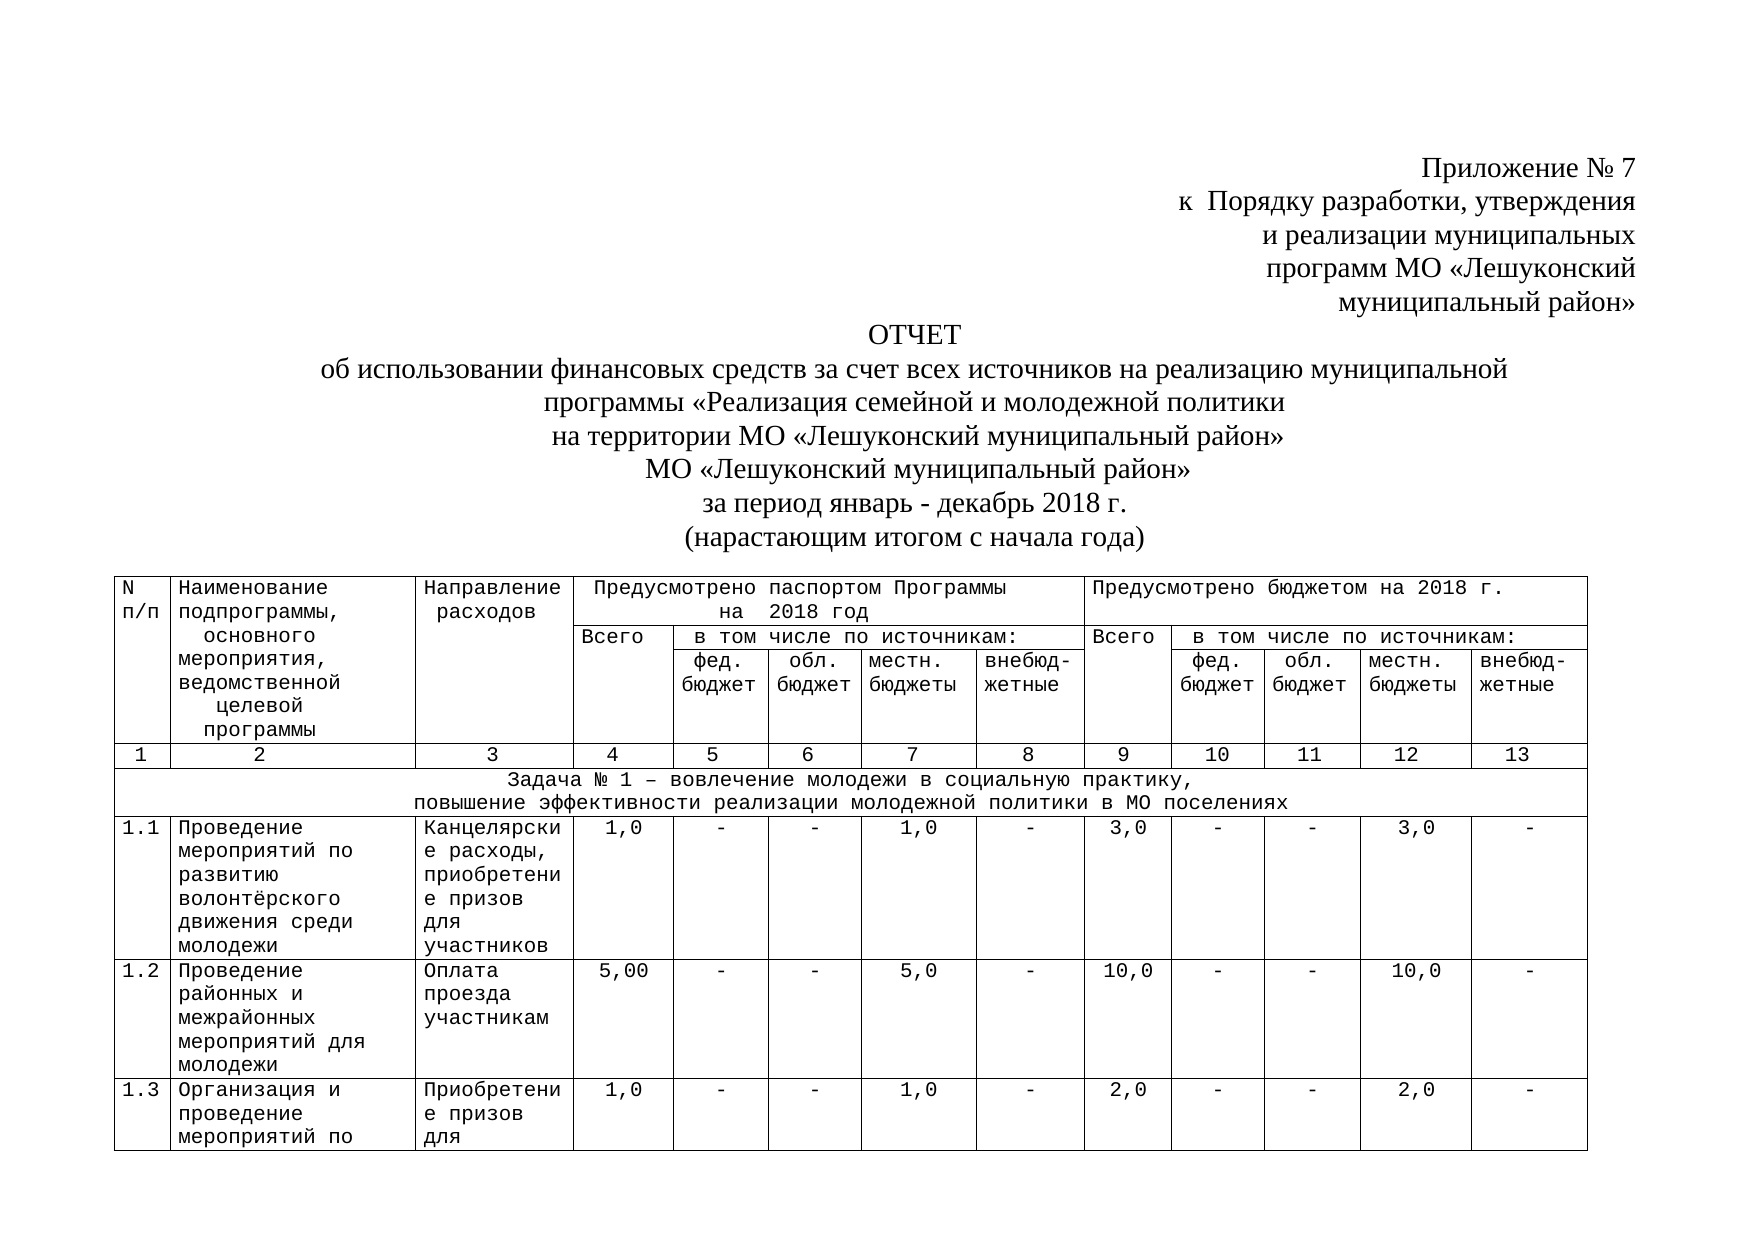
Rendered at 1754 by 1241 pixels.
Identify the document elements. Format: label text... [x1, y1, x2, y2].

table_cell - [1472, 1079, 1587, 1150]
text (нарастающим итогом с начала года) [118, 519, 1636, 552]
table_cell - [1472, 817, 1587, 959]
table_cell - [977, 960, 1084, 1078]
table_cell Проведение районных и межрайонных мероприятий для молодежи [171, 960, 415, 1078]
table_header N п/п [115, 577, 170, 743]
table_cell 12 [1361, 744, 1471, 767]
table_cell 10 [1172, 744, 1264, 767]
table_cell 11 [1265, 744, 1360, 767]
table_cell 2,0 [1361, 1079, 1471, 1150]
table_cell 5,00 [574, 960, 673, 1078]
table_cell обл. бюджет [769, 650, 861, 743]
text к Порядку разработки, утверждения [118, 183, 1636, 217]
table_cell Всего [574, 626, 673, 743]
table_cell 3,0 [1361, 817, 1471, 959]
text Приложение № 7 [118, 150, 1636, 183]
table_cell внебюд- жетные [977, 650, 1084, 743]
table_cell 2,0 [1085, 1079, 1171, 1150]
table_cell 1,0 [862, 817, 976, 959]
table_cell 5 [674, 744, 768, 767]
text за период январь - декабрь 2018 г. [118, 485, 1636, 519]
text МО «Лешуконский муниципальный район» [118, 452, 1636, 485]
table_cell Задача № 1 – вовлечение молодежи в социальную практику, повышение эффективности реализации молодежной политики в МО поселениях [115, 769, 1587, 816]
table_cell - [977, 817, 1084, 959]
table_cell - [769, 1079, 861, 1150]
table_cell - [1172, 817, 1264, 959]
text программ МО «Лешуконский [118, 250, 1636, 284]
table_cell - [1265, 1079, 1360, 1150]
table_cell в том числе по источникам: [1172, 626, 1587, 649]
text ОТЧЕТ [118, 317, 1636, 351]
table_cell Канцелярские расходы, приобретение призов для участников [416, 817, 573, 959]
table_cell - [1265, 960, 1360, 1078]
table_cell 3,0 [1085, 817, 1171, 959]
table_cell фед. бюджет [1172, 650, 1264, 743]
table_cell Всего [1085, 626, 1171, 743]
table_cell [416, 1079, 573, 1150]
text на территории МО «Лешуконский муниципальный район» [118, 418, 1636, 452]
table_cell 10,0 [1085, 960, 1171, 1078]
text программы «Реализация семейной и молодежной политики [118, 384, 1636, 418]
text об использовании финансовых средств за счет всех источников на реализацию муниципальной [118, 351, 1636, 384]
table_cell - [1265, 817, 1360, 959]
table_cell 6 [769, 744, 861, 767]
table_cell - [1172, 1079, 1264, 1150]
table_cell 13 [1472, 744, 1587, 767]
table_cell 1,0 [574, 817, 673, 959]
table_cell 5,0 [862, 960, 976, 1078]
table_cell местн. бюджеты [1361, 650, 1471, 743]
table_cell внебюд- жетные [1472, 650, 1587, 743]
text и реализации муниципальных [118, 217, 1636, 250]
table_cell 3 [416, 744, 573, 767]
table_cell - [1472, 960, 1587, 1078]
table_header Предусмотрено бюджетом на 2018 г. [1085, 577, 1587, 624]
table_cell Оплата проезда участникам [416, 960, 573, 1078]
table_cell 1 [115, 744, 170, 767]
table_cell - [674, 1079, 768, 1150]
table_cell 1.3 [115, 1079, 170, 1150]
table_cell - [769, 817, 861, 959]
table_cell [171, 1079, 415, 1150]
table_cell 4 [574, 744, 673, 767]
table_cell 2 [171, 744, 415, 767]
table_cell - [674, 817, 768, 959]
table_cell 8 [977, 744, 1084, 767]
table_cell - [1172, 960, 1264, 1078]
table_cell 1.2 [115, 960, 170, 1078]
table_cell - [977, 1079, 1084, 1150]
table_cell местн. бюджеты [862, 650, 976, 743]
table_header Направление расходов [416, 577, 573, 743]
table_cell 10,0 [1361, 960, 1471, 1078]
table_header Предусмотрено паспортом Программы на 2018 год [574, 577, 1084, 624]
table_cell 1,0 [574, 1079, 673, 1150]
table_cell 7 [862, 744, 976, 767]
table_cell в том числе по источникам: [674, 626, 1084, 649]
table_cell - [769, 960, 861, 1078]
table_cell фед. бюджет [674, 650, 768, 743]
table_cell - [674, 960, 768, 1078]
table_cell 1.1 [115, 817, 170, 959]
table_cell 1,0 [862, 1079, 976, 1150]
table_cell Проведение мероприятий по развитию волонтёрского движения среди молодежи [171, 817, 415, 959]
table_header Наименование подпрограммы, основного мероприятия, ведомственной целевой программы [171, 577, 415, 743]
table_cell 9 [1085, 744, 1171, 767]
text муниципальный район» [118, 284, 1636, 317]
table_cell обл. бюджет [1265, 650, 1360, 743]
